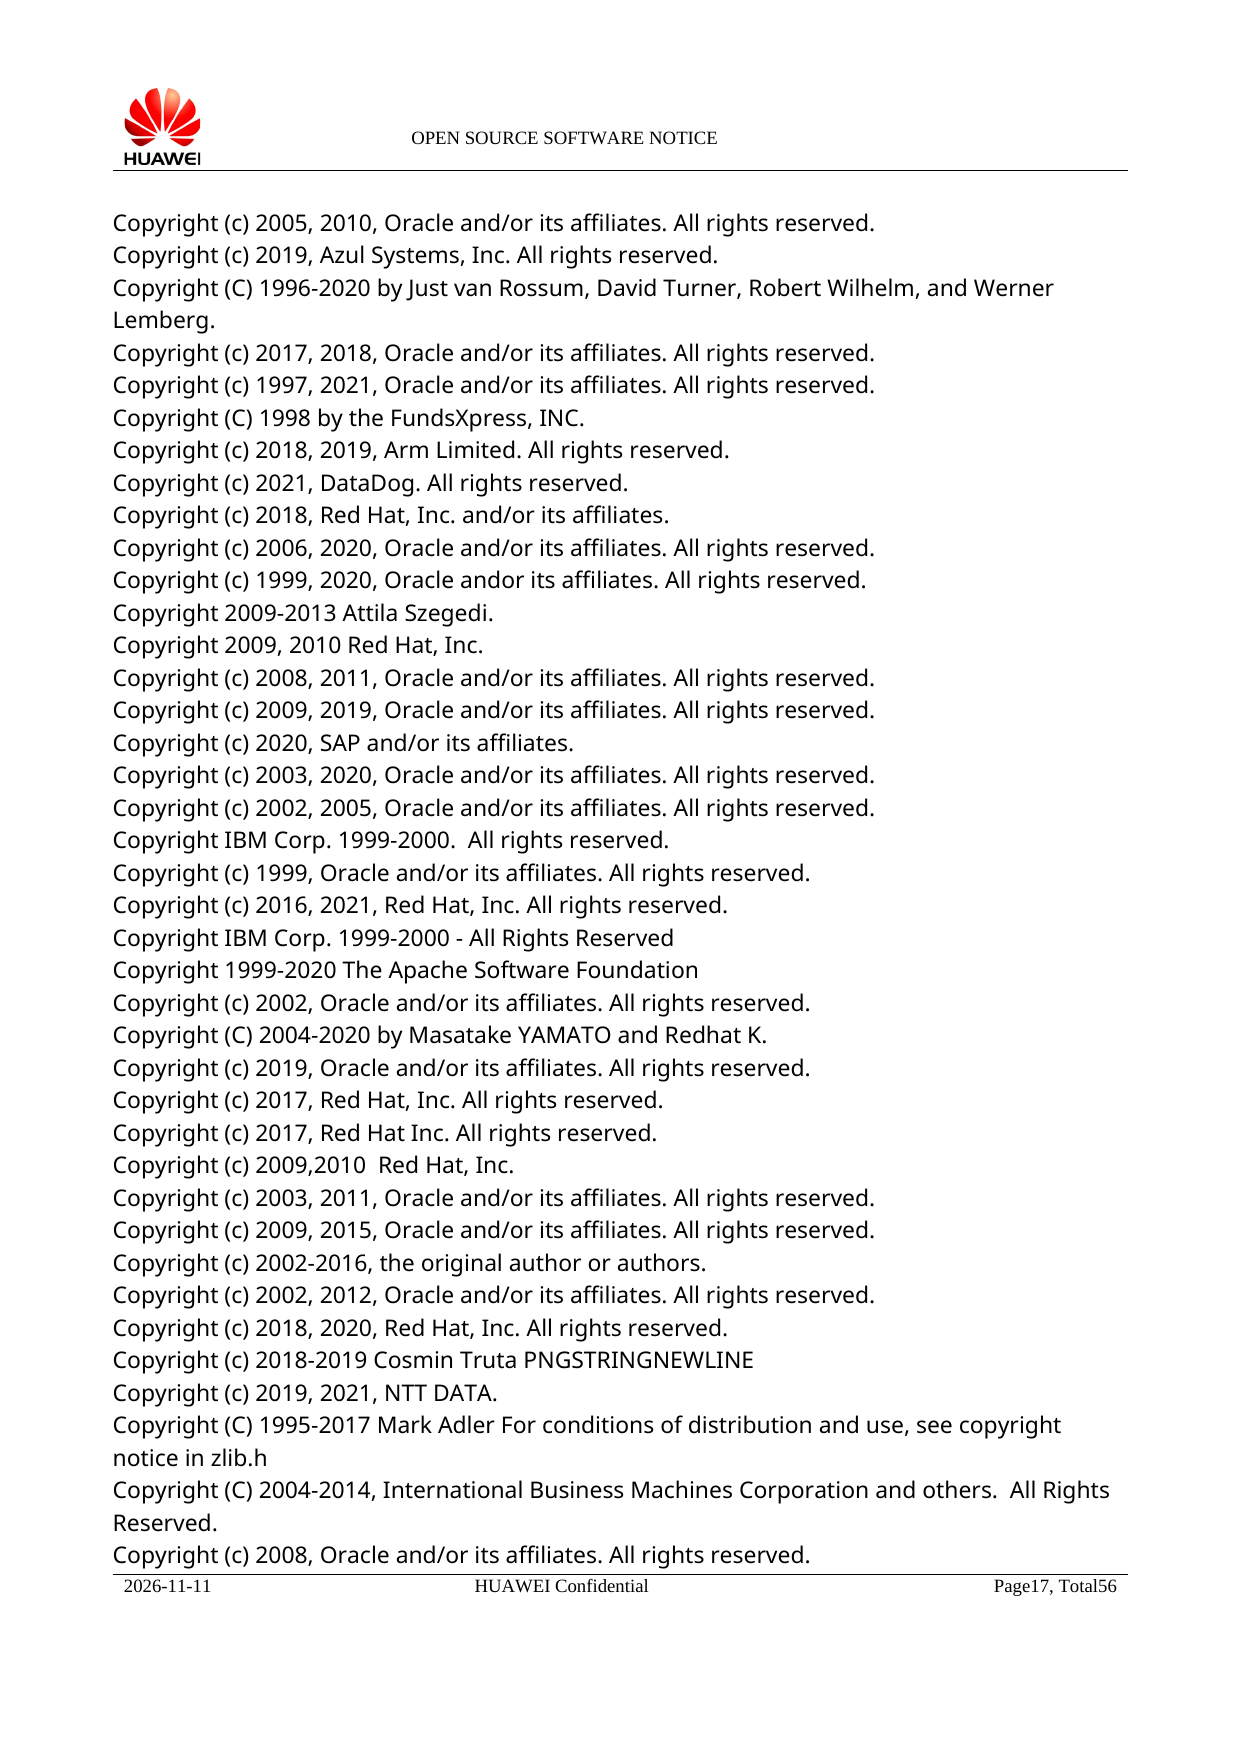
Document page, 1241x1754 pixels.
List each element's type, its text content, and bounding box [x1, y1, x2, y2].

picture [124, 88, 201, 165]
